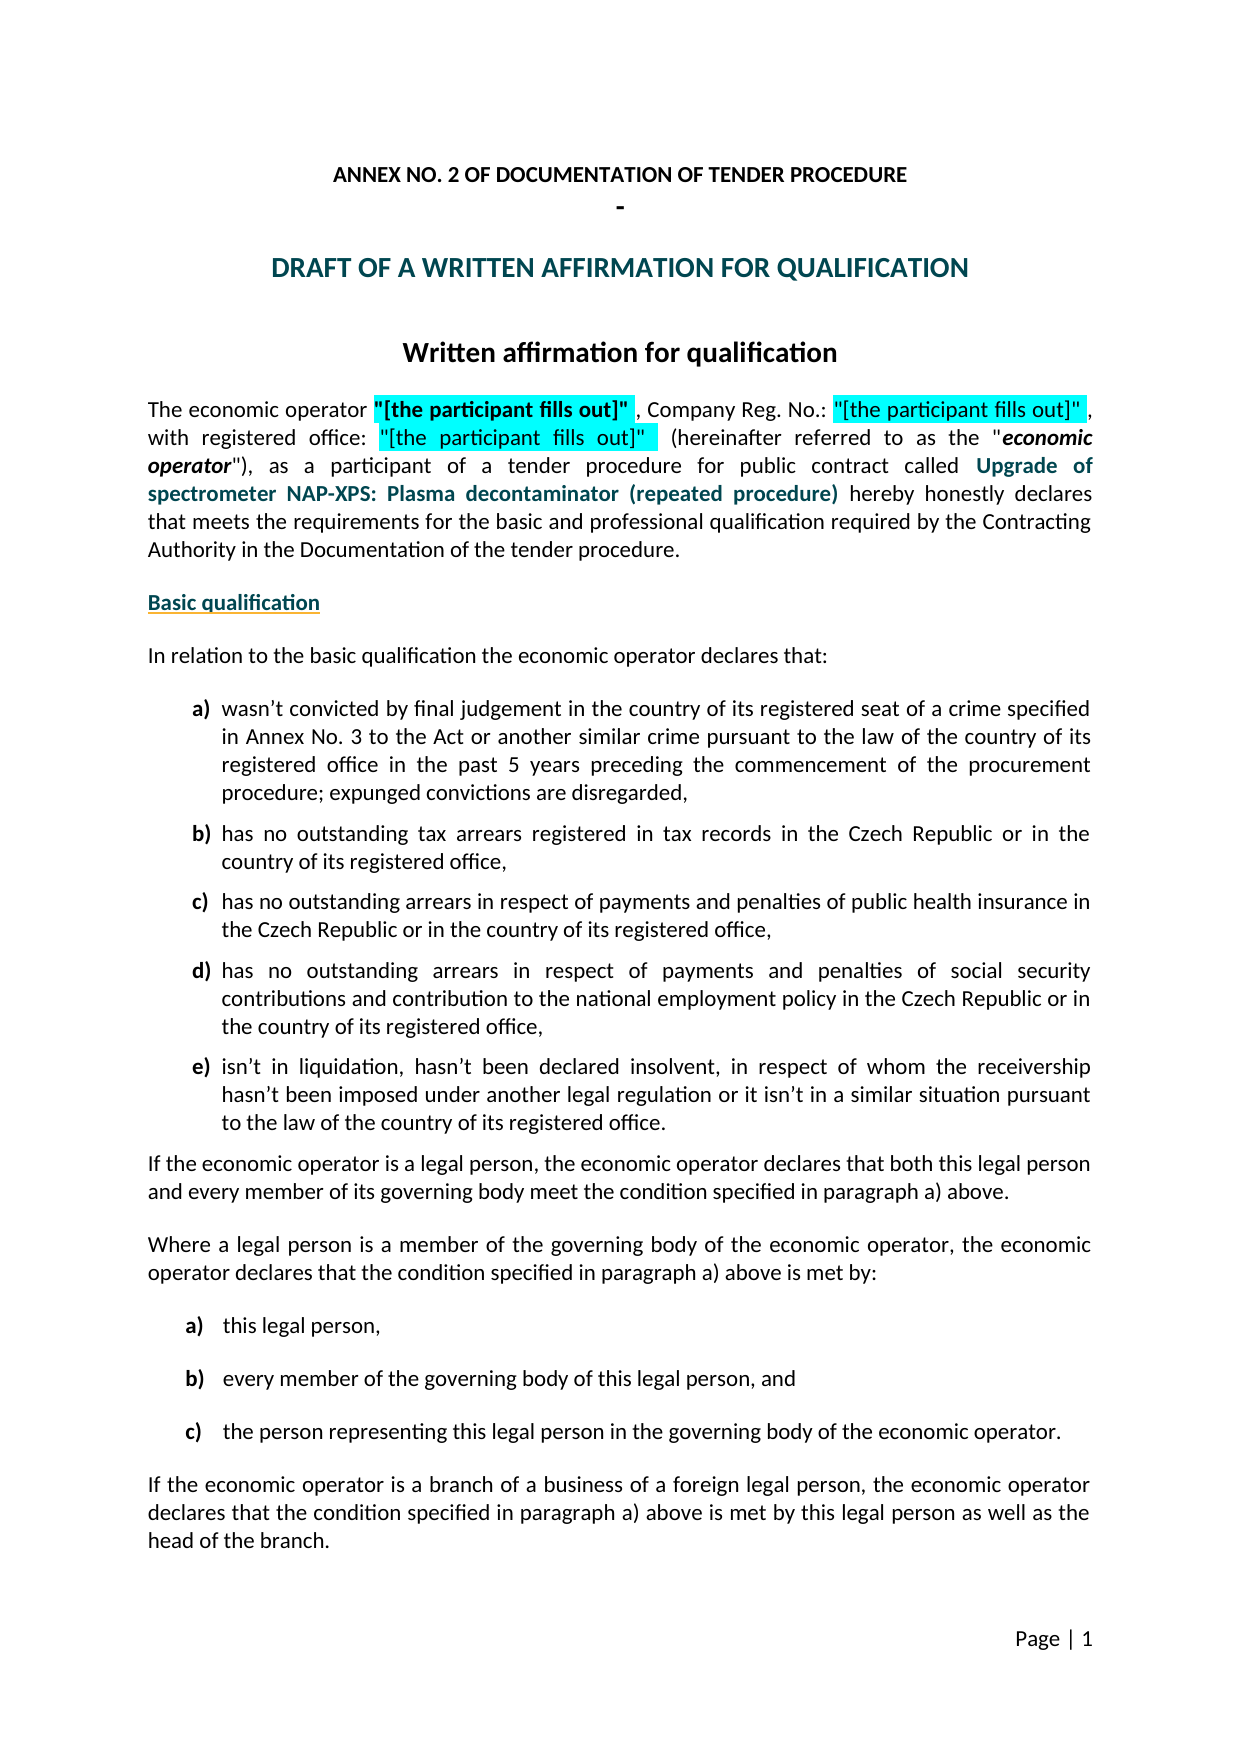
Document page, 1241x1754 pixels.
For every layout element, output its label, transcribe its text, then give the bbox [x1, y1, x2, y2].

list every member of the governing body of this legal person, and [185, 1364, 1093, 1392]
text Basic qualification [148, 588, 1093, 616]
list isn’t in liquidation, hasn’t been declared insolvent, in respect of whom the receivership hasn’t been imposed under another legal regulation or it isn’t in a similar situation pursuant to the law of the country of its registered office. [192, 1052, 1093, 1136]
text The economic operator , Company Reg. No.: , with registered office: (hereinafter referred to as the "economic operator"), as a participant of a tender procedure for public contract called Upgrade of spectrometer NAP-XPS: Plasma decontaminator (repeated procedure) hereby honestly declares that meets the requirements for the basic and professional qualification required by the Contracting Authority in the Documentation of the tender procedure. [148, 395, 1093, 563]
text In relation to the basic qualification the economic operator declares that: [148, 641, 1093, 669]
list wasn’t convicted by final judgement in the country of its registered seat of a crime specified in Annex No. 3 to the Act or another similar crime pursuant to the law of the country of its registered office in the past 5 years preceding the commencement of the procurement procedure; expunged convictions are disregarded, [192, 694, 1093, 806]
text Written affirmation for qualification [148, 334, 1093, 370]
list has no outstanding arrears in respect of payments and penalties of social security contributions and contribution to the national employment policy in the Czech Republic or in the country of its registered office, [192, 956, 1093, 1040]
text Where a legal person is a member of the governing body of the economic operator, the economic operator declares that the condition specified in paragraph a) above is met by: [148, 1230, 1093, 1286]
list has no outstanding arrears in respect of payments and penalties of public health insurance in the Czech Republic or in the country of its registered office, [192, 887, 1093, 943]
text If the economic operator is a branch of a business of a foreign legal person, the economic operator declares that the condition specified in paragraph a) above is met by this legal person as well as the head of the branch. [148, 1470, 1093, 1554]
list the person representing this legal person in the governing body of the economic operator. [185, 1417, 1093, 1445]
text If the economic operator is a legal person, the economic operator declares that both this legal person and every member of its governing body meet the condition specified in paragraph a) above. [148, 1149, 1093, 1205]
list this legal person, [185, 1311, 1093, 1339]
list has no outstanding tax arrears registered in tax records in the Czech Republic or in the country of its registered office, [192, 819, 1093, 875]
text DRAFT OF A WRITTEN AFFIRMATION FOR QUALIFICATION [148, 249, 1093, 284]
text - [148, 188, 1093, 224]
text Annex No. 2 of Documentation of TENDER procedure [148, 160, 1093, 188]
